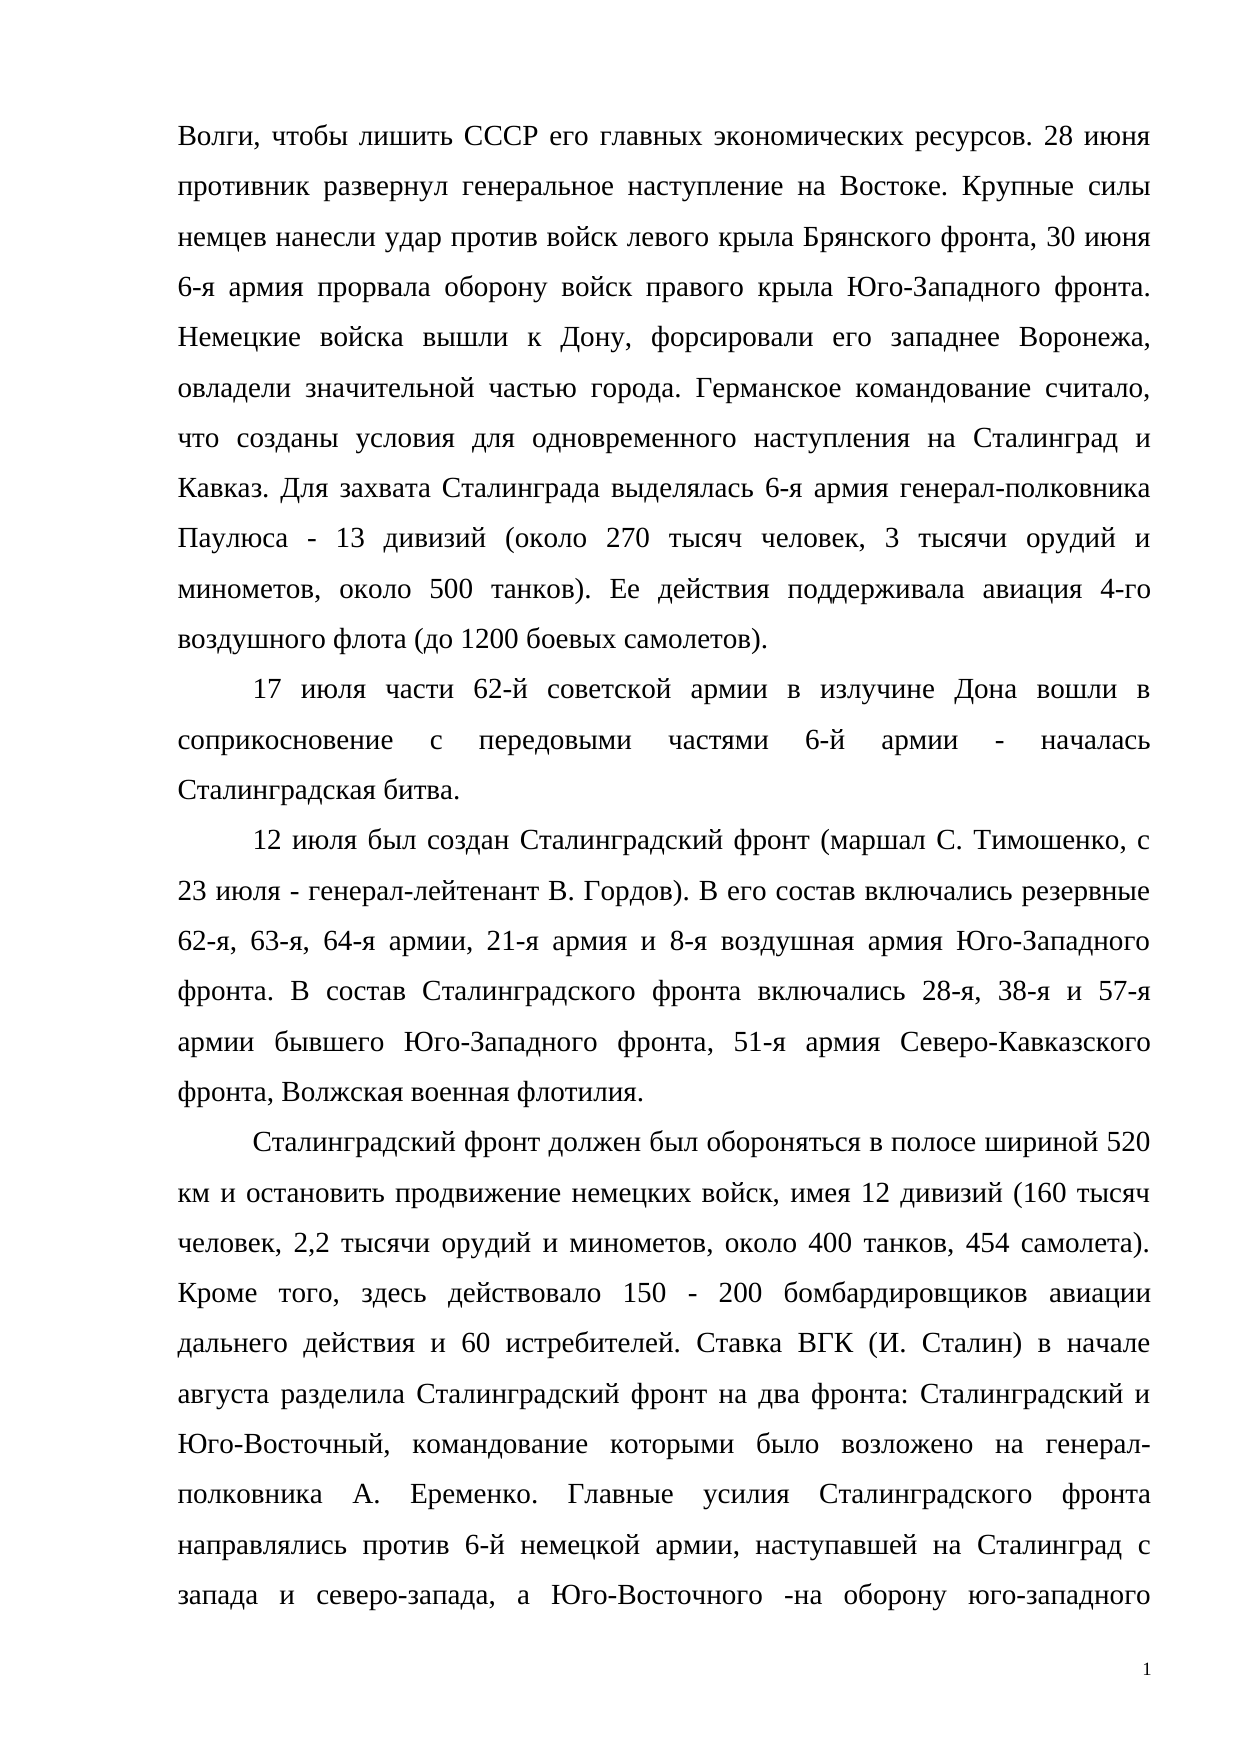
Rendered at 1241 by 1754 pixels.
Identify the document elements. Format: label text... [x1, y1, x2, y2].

text 17 июля части 62-й советской армии в излучине Дона вошли в соприкосновение с передовыми частями 6-й армии - началась Сталинградская битва. [177, 672, 1152, 806]
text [177, 118, 1152, 655]
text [177, 1124, 1152, 1611]
text 12 июля был создан Сталинградский фронт (маршал С. Тимошенко, с 23 июля - генерал-лейтенант В. Гордов). В его состав включались резервные 62-я, 63-я, 64-я армии, 21-я армия и 8-я воздушная армия Юго-Западного фронта. В состав Сталинградского фронта включались 28-я, 38-я и 57-я армии бывшего Юго-Западного фронта, 51-я армия Северо-Кавказского фронта, Волжская военная флотилия. [177, 822, 1152, 1108]
